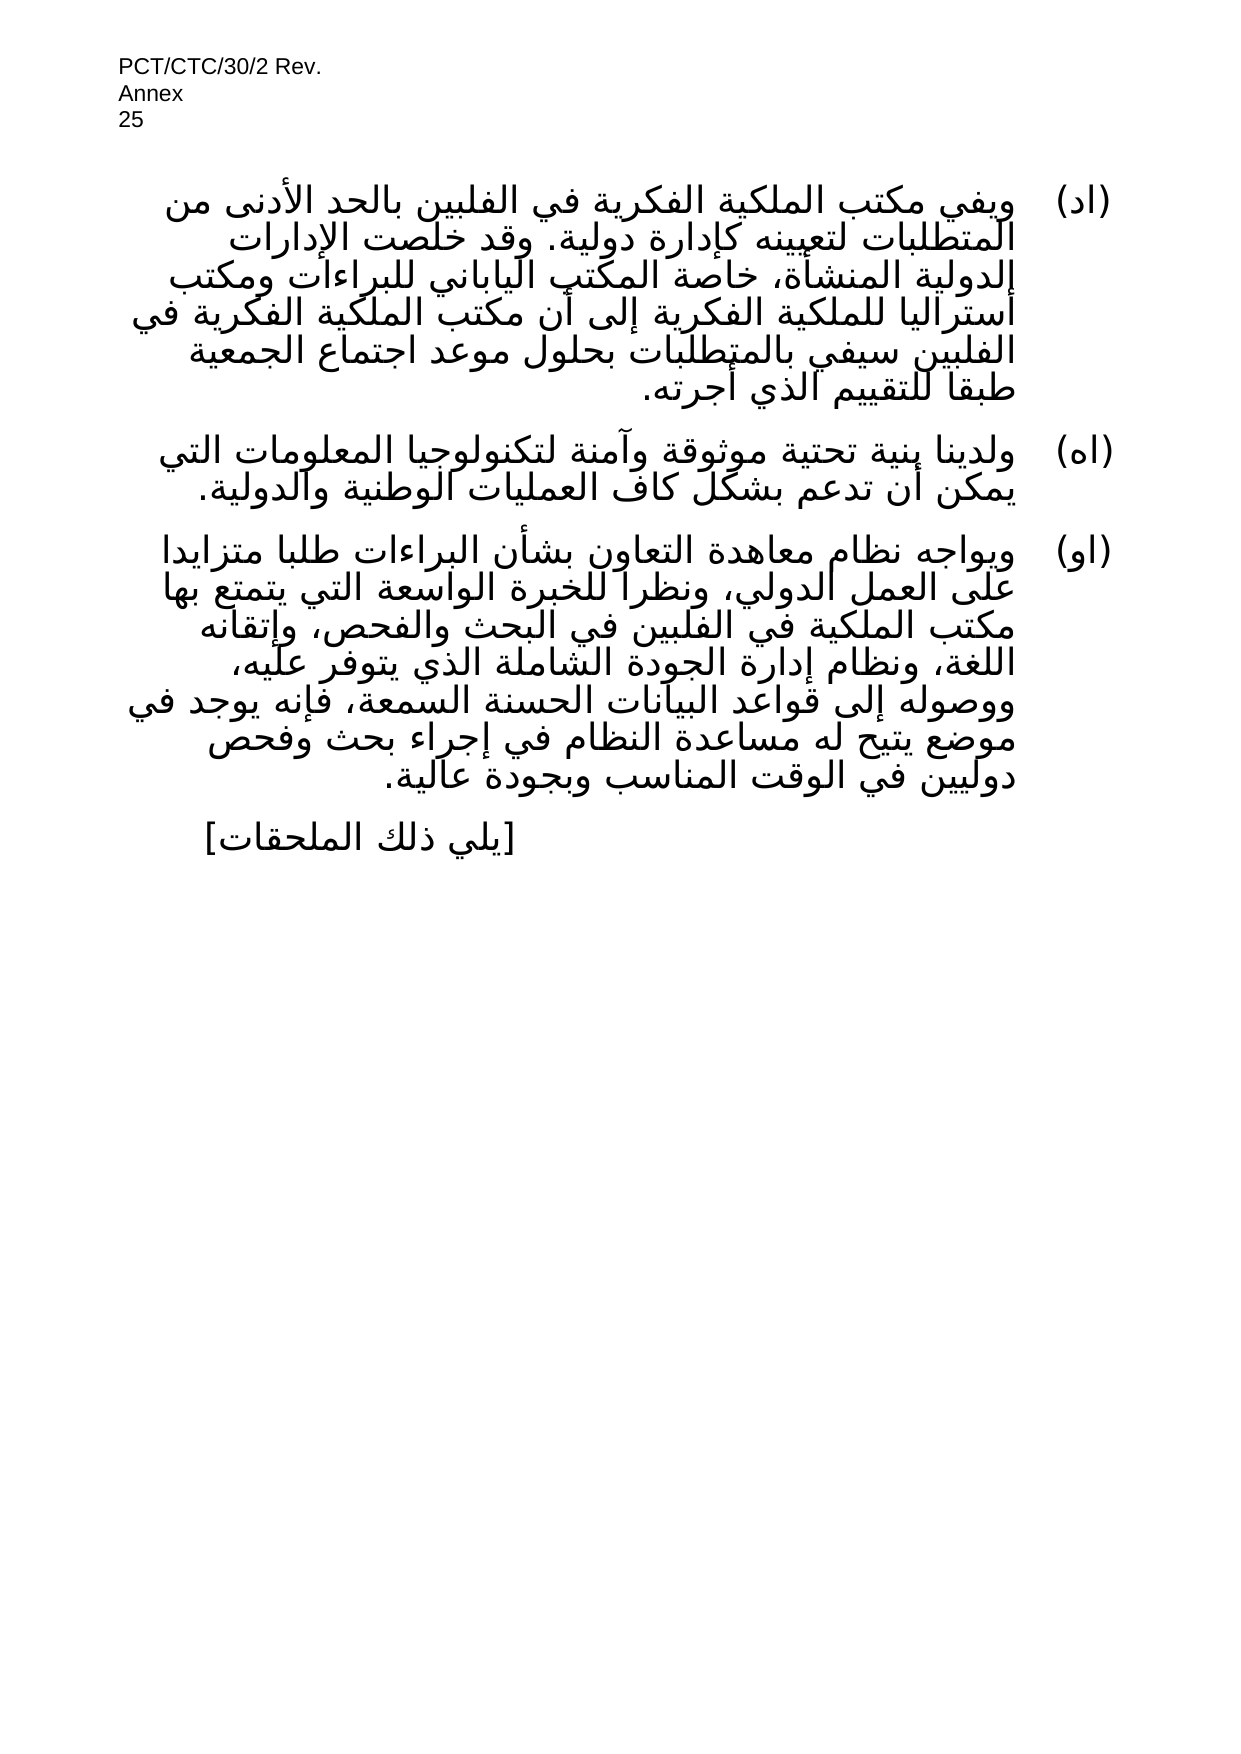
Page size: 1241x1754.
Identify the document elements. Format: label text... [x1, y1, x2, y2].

list ولدينا بنية تحتية موثوقة وآمنة لتكنولوجيا المعلومات التي يمكن أن تدعم بشكل كاف العمليات الوطنية والدولية. [118, 433, 1055, 508]
text [يلي ذلك الملحقات] [118, 821, 517, 858]
list ويواجه نظام معاهدة التعاون بشأن البراءات طلبا متزايدا على العمل الدولي، ونظرا للخبرة الواسعة التي يتمتع بها مكتب الملكية في الفلبين في البحث والفحص، وإتقانه اللغة، ونظام إدارة الجودة الشاملة الذي يتوفر عليه، ووصوله إلى قواعد البيانات الحسنة السمعة، فإنه يوجد في موضع يتيح له مساعدة النظام في إجراء بحث وفحص دوليين في الوقت المناسب وبجودة عالية. [118, 533, 1055, 796]
list ويفي مكتب الملكية الفكرية في الفلبين بالحد الأدنى من المتطلبات لتعيينه كإدارة دولية. وقد خلصت الإدارات الدولية المنشأة، خاصة المكتب الياباني للبراءات ومكتب أستراليا للملكية الفكرية إلى أن مكتب الملكية الفكرية في الفلبين سيفي بالمتطلبات بحلول موعد اجتماع الجمعية طبقا للتقييم الذي أجرته. [118, 183, 1055, 408]
